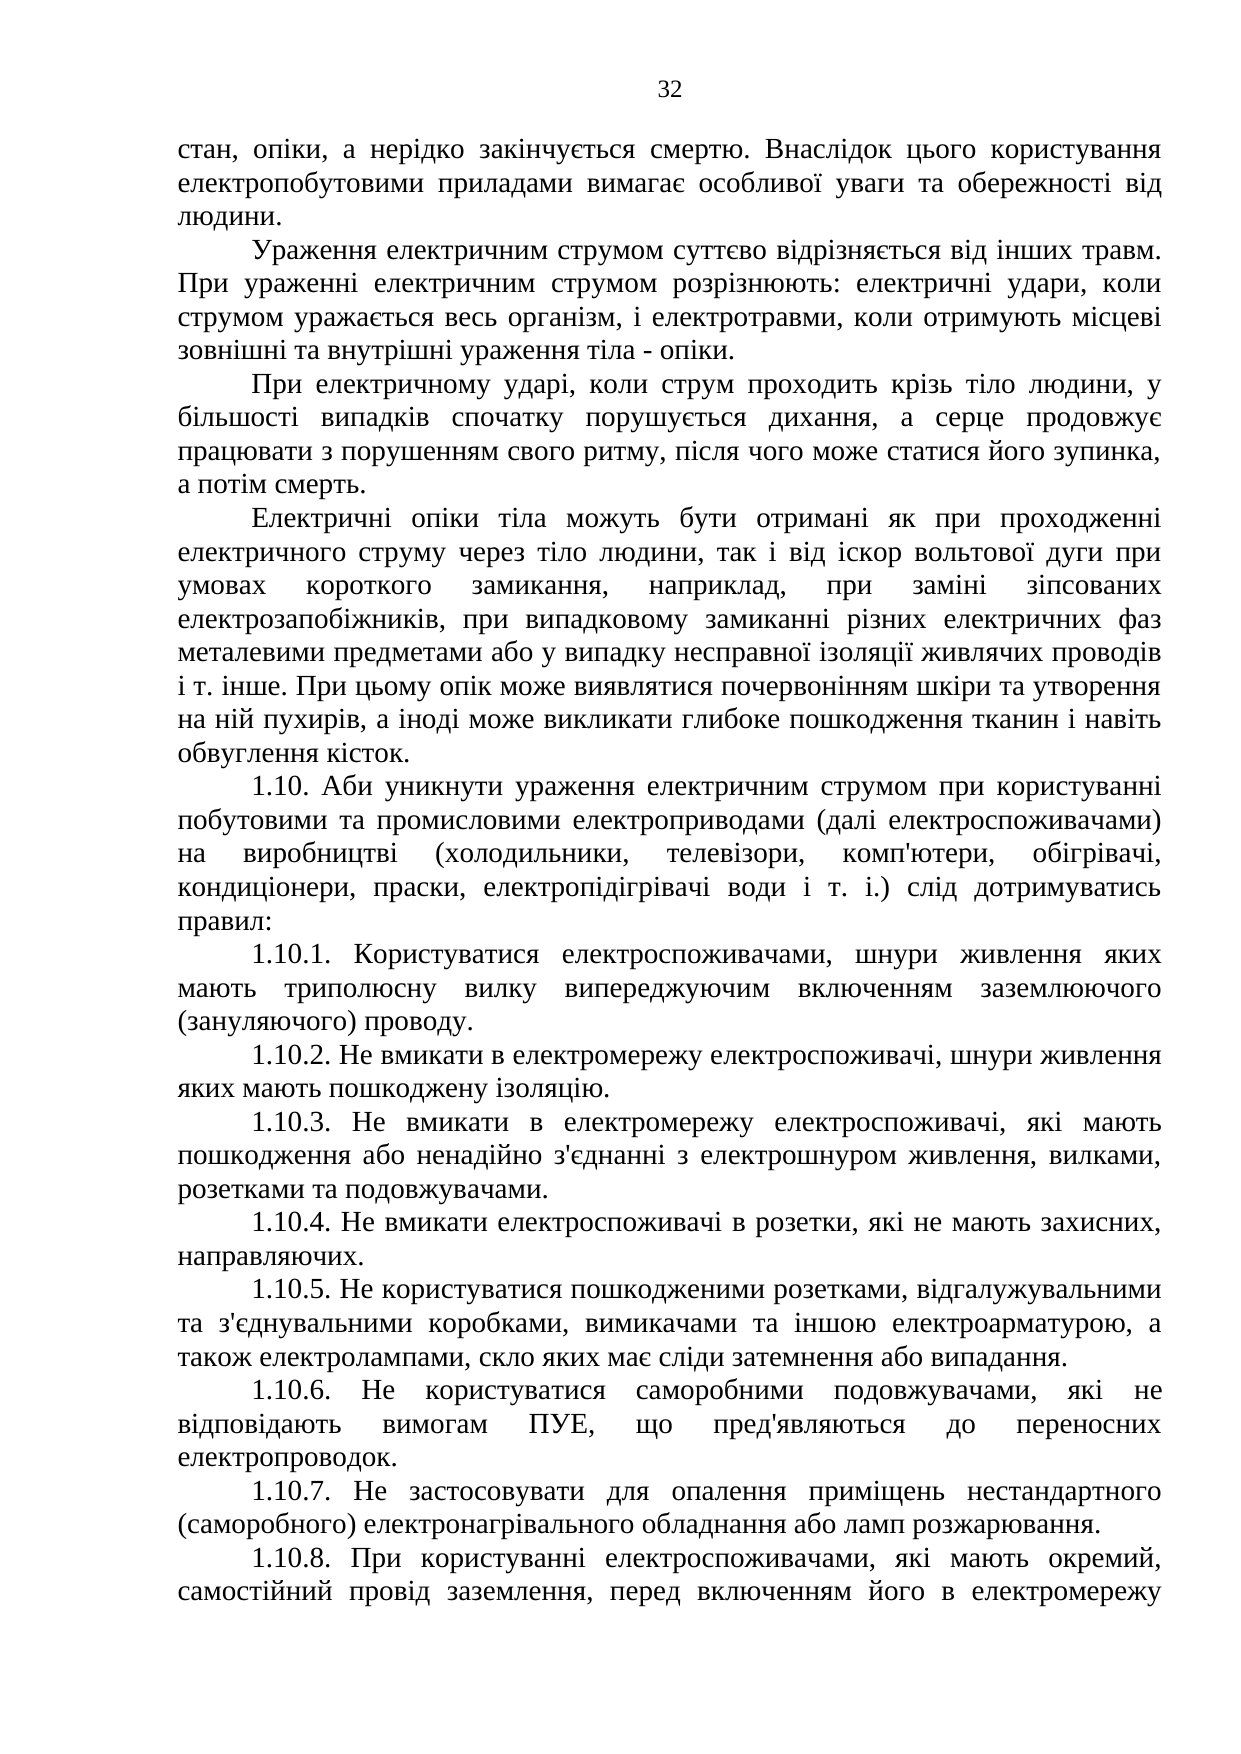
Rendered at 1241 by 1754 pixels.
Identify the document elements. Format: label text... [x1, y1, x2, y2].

text При електричному ударі, коли струм проходить крізь тіло людини, у більшості випадків спочатку порушується дихання, а серце продовжує працювати з порушенням свого ритму, після чого може статися його зупинка, а потім смерть. [177, 366, 1162, 500]
text Ураження електричним струмом суттєво відрізняється від інших травм. При ураженні електричним струмом розрізнюють: електричні удари, коли струмом уражається весь організм, і електротравми, коли отримують місцеві зовнішні та внутрішні ураження тіла - опіки. [177, 232, 1162, 366]
text Електричні опіки тіла можуть бути отримані як при проходженні електричного струму через тіло людини, так і від іскор вольтової дуги при умовах короткого замикання, наприклад, при заміні зіпсованих електрозапобіжників, при випадковому замиканні різних електричних фаз металевими предметами або у випадку несправної ізоляції живлячих проводів і т. інше. При цьому опік може виявлятися почервонінням шкіри та утворення на ній пухирів, а іноді може викликати глибоке пошкодження тканин і навіть обвуглення кісток. [177, 500, 1162, 768]
text 1.10.5. Не користуватися пошкодженими розетками, відгалужувальними та з'єднувальними коробками, вимикачами та іншою електроарматурою, а також електролампами, скло яких має сліди затемнення або випадання. [177, 1272, 1162, 1372]
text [177, 1540, 1162, 1607]
text 1.10.2. Не вмикати в електромережу електроспоживачі, шнури живлення яких мають пошкоджену ізоляцію. [177, 1037, 1162, 1104]
text 1.10. Аби уникнути ураження електричним струмом при користуванні побутовими та промисловими електроприводами (далі електроспоживачами) на виробництві (холодильники, телевізори, комп'ютери, обігрівачі, кондиціонери, праски, електропідігрівачі води і т. і.) слід дотримуватись правил: [177, 768, 1162, 936]
text 1.10.7. Не застосовувати для опалення приміщень нестандартного (саморобного) електронагрівального обладнання або ламп розжарювання. [177, 1473, 1162, 1540]
text 1.10.6. Не користуватися саморобними подовжувачами, які не відповідають вимогам ПУЕ, що пред'являються до переносних електропроводок. [177, 1372, 1162, 1473]
text 1.10.3. Не вмикати в електромережу електроспоживачі, які мають пошкодження або ненадійно з'єднанні з електрошнуром живлення, вилками, розетками та подовжувачами. [177, 1104, 1162, 1204]
text 1.10.1. Користуватися електроспоживачами, шнури живлення яких мають триполюсну вилку випереджуючим включенням заземлюючого (зануляючого) проводу. [177, 936, 1162, 1037]
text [177, 131, 1162, 232]
text 1.10.4. Не вмикати електроспоживачі в розетки, які не мають захисних, направляючих. [177, 1204, 1162, 1272]
